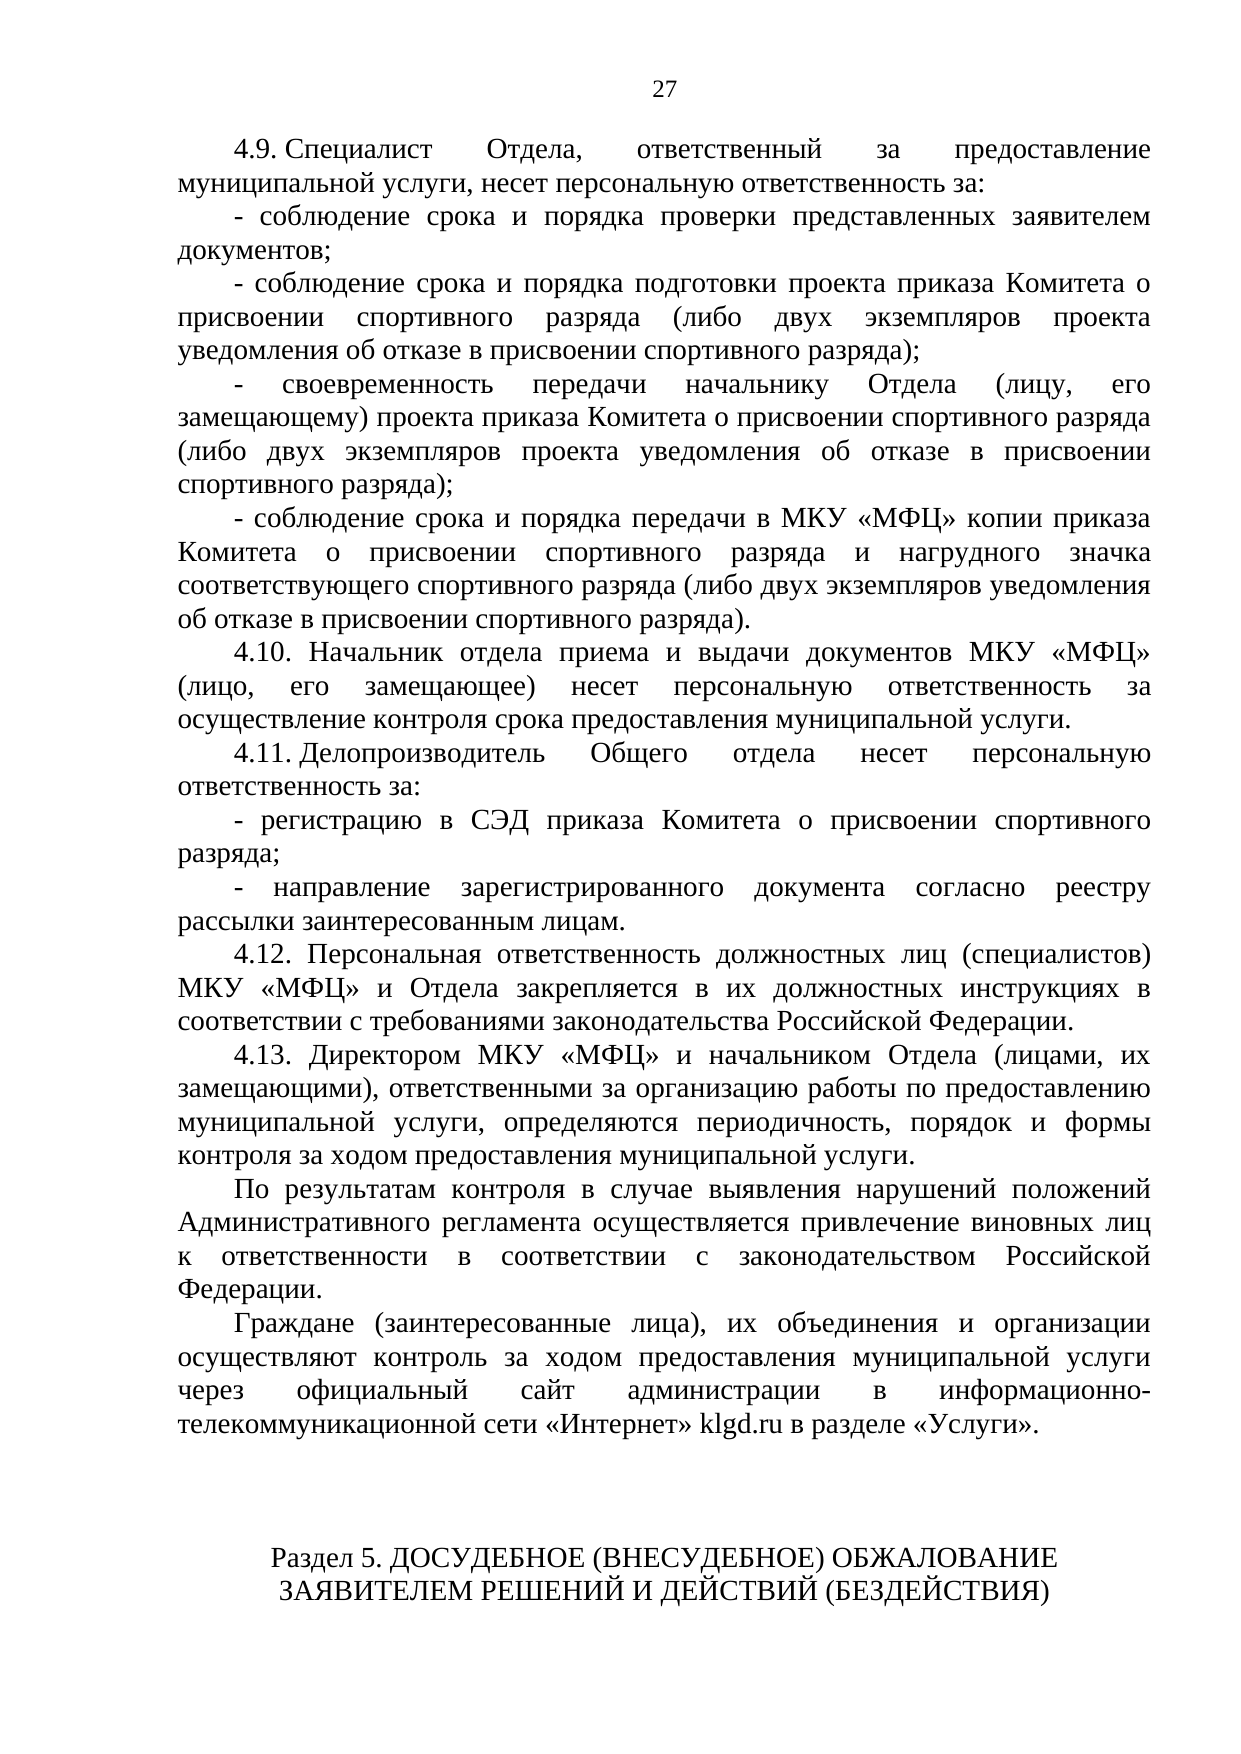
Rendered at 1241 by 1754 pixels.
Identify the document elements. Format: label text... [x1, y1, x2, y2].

text - направление зарегистрированного документа согласно реестру рассылки заинтересованным лицам. [177, 869, 1152, 936]
text - соблюдение срока и порядка проверки представленных заявителем документов; [177, 198, 1152, 265]
text 4.10. Начальник отдела приема и выдачи документов МКУ «МФЦ» (лицо, его замещающее) несет персональную ответственность за осуществление контроля срока предоставления муниципальной услуги. [177, 634, 1152, 735]
text По результатам контроля в случае выявления нарушений положений Административного регламента осуществляется привлечение виновных лиц к ответственности в соответствии с законодательством Российской Федерации. [177, 1171, 1152, 1305]
text 4.13. Директором МКУ «МФЦ» и начальником Отдела (лицами, их замещающими), ответственными за организацию работы по предоставлению муниципальной услуги, определяются периодичность, порядок и формы контроля за ходом предоставления муниципальной услуги. [177, 1037, 1152, 1171]
text 4.12. Персональная ответственность должностных лиц (специалистов) МКУ «МФЦ» и Отдела закрепляется в их должностных инструкциях в соответствии с требованиями законодательства Российской Федерации. [177, 936, 1152, 1037]
text 4.9. Специалист Отдела, ответственный за предоставление муниципальной услуги, несет персональную ответственность за: [177, 131, 1152, 198]
text - соблюдение срока и порядка передачи в МКУ «МФЦ» копии приказа Комитета о присвоении спортивного разряда и нагрудного значка соответствующего спортивного разряда (либо двух экземпляров уведомления об отказе в присвоении спортивного разряда). [177, 500, 1152, 634]
text - своевременность передачи начальнику Отдела (лицу, его замещающему) проекта приказа Комитета о присвоении спортивного разряда (либо двух экземпляров проекта уведомления об отказе в присвоении спортивного разряда); [177, 366, 1152, 500]
text - регистрацию в СЭД приказа Комитета о присвоении спортивного разряда; [177, 802, 1152, 869]
text - соблюдение срока и порядка подготовки проекта приказа Комитета о присвоении спортивного разряда (либо двух экземпляров проекта уведомления об отказе в присвоении спортивного разряда); [177, 265, 1152, 366]
text Граждане (заинтересованные лица), их объединения и организации осуществляют контроль за ходом предоставления муниципальной услуги через официальный сайт администрации в информационно-телекоммуникационной сети «Интернет» klgd.ru в разделе «Услуги». [177, 1305, 1152, 1439]
text 4.11. Делопроизводитель Общего отдела несет персональную ответственность за: [177, 735, 1152, 802]
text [177, 1540, 1152, 1607]
